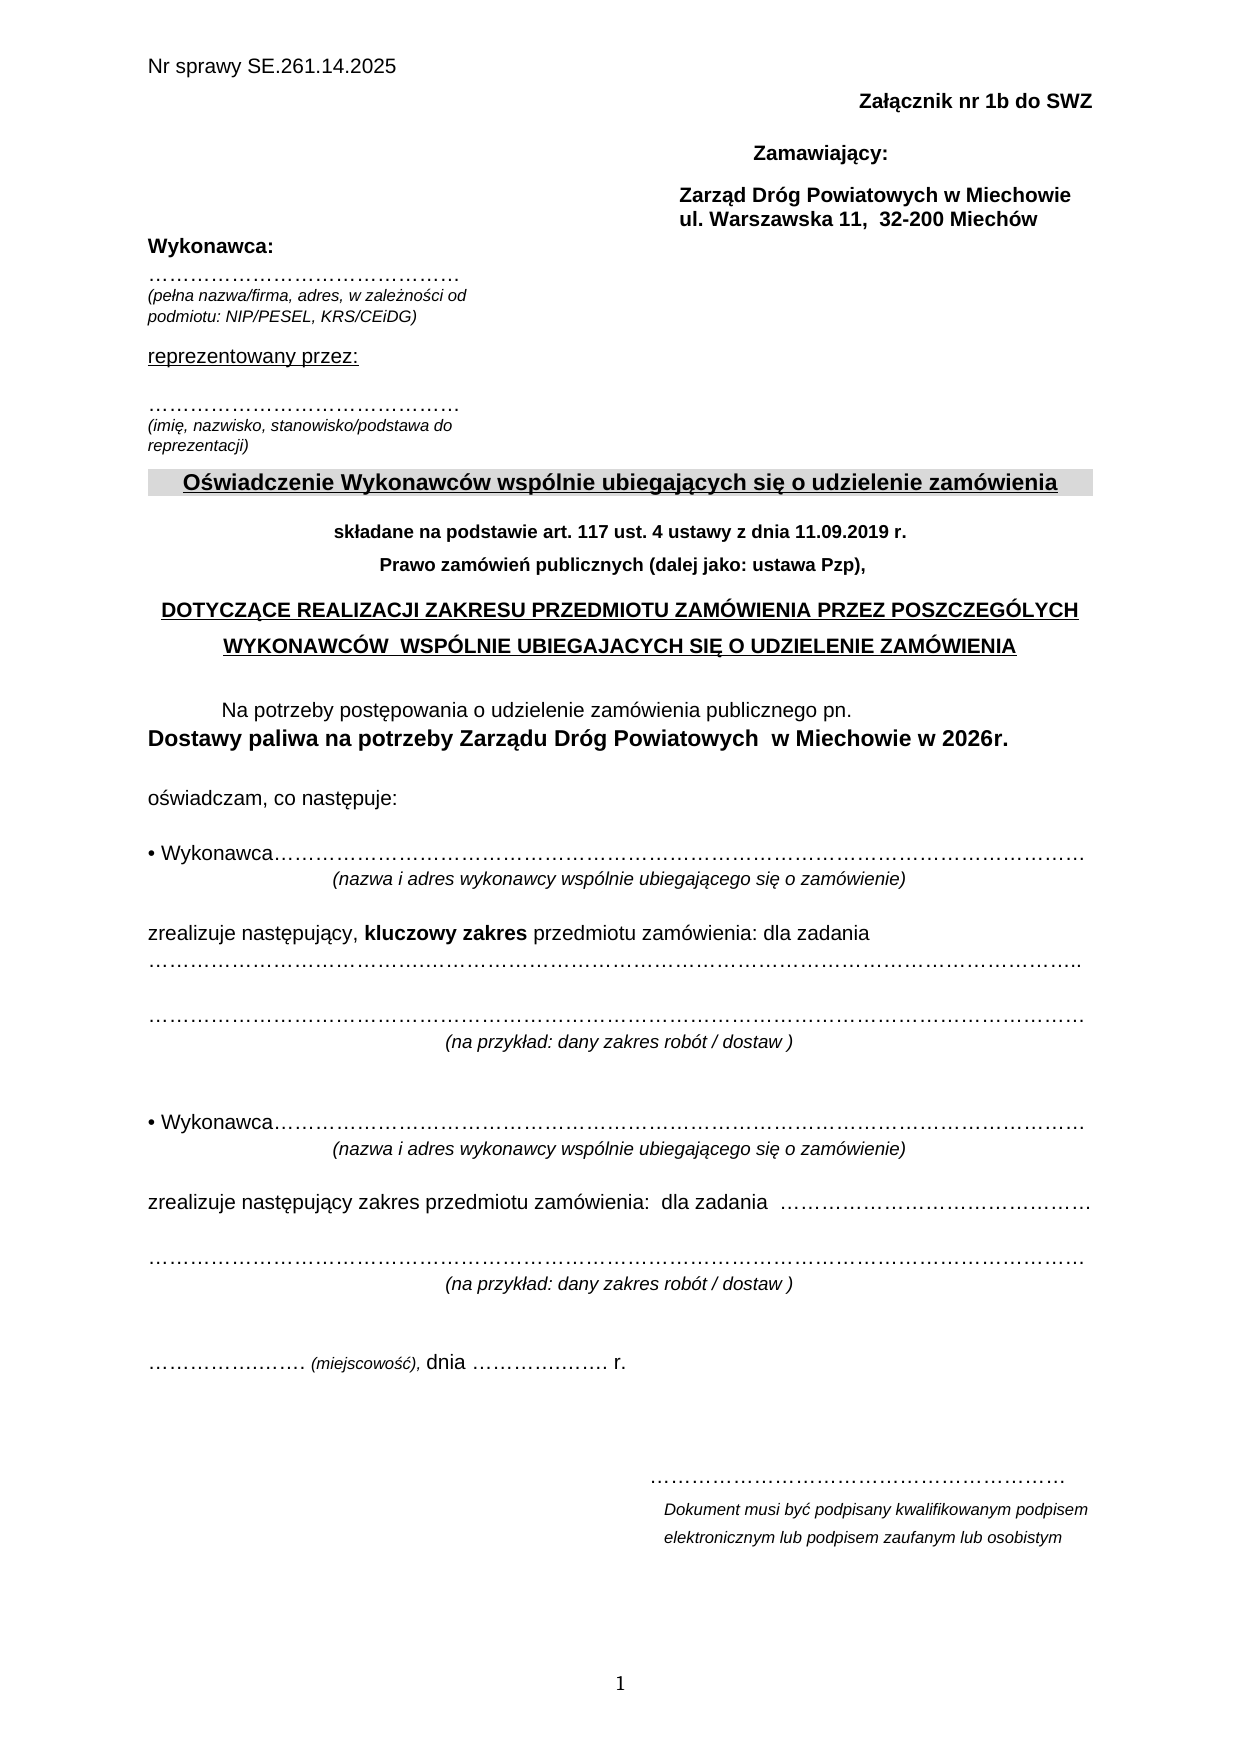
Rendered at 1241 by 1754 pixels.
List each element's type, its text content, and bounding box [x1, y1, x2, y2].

text (nazwa i adres wykonawcy wspólnie ubiegającego się o zamówienie) [148, 1138, 1093, 1159]
text (na przykład: dany zakres robót / dostaw ) [148, 1030, 1093, 1052]
text Zamawiający: [753, 140, 1093, 164]
text …………….……. (miejscowość), dnia ………….……. r. [148, 1349, 1093, 1373]
text Dokument musi być podpisany kwalifikowanym podpisem [664, 1499, 1093, 1518]
text Oświadczenie Wykonawców wspólnie ubiegających się o udzielenie zamówienia [148, 469, 1093, 496]
text ……………………………………… [148, 262, 472, 286]
text oświadczam, co następuje: [148, 786, 1093, 809]
text ul. Warszawska 11, 32-200 Miechów [679, 207, 1093, 231]
text ……………………………………………………………………………………………………………………… [148, 1245, 1093, 1269]
text zrealizuje następujący zakres przedmiotu zamówienia: dla zadania ……………………………………… [148, 1190, 1093, 1214]
text • Wykonawca……………………………………………………………………………………………………… [148, 1110, 1093, 1134]
text składane na podstawie art. 117 ust. 4 ustawy z dnia 11.09.2019 r. [148, 521, 1093, 543]
text ……………………………………… [148, 392, 472, 416]
text (nazwa i adres wykonawcy wspólnie ubiegającego się o zamówienie) [148, 868, 1093, 890]
text (pełna nazwa/firma, adres, w zależności od podmiotu: NIP/PESEL, KRS/CEiDG) [148, 286, 472, 326]
text …………………………………………………… [148, 1463, 1093, 1487]
text ……………………………………………………………………………………………………………………… [148, 1003, 1093, 1027]
text reprezentowany przez: [148, 344, 1093, 368]
text Na potrzeby postępowania o udzielenie zamówienia publicznego pn. [148, 698, 1093, 722]
text zrealizuje następujący, kluczowy zakres przedmiotu zamówienia: dla zadania ………………………………….………………………………………………………………………………….. [148, 920, 1093, 972]
text Załącznik nr 1b do SWZ [694, 89, 1093, 113]
text elektronicznym lub podpisem zaufanym lub osobistym [664, 1528, 1093, 1547]
text Prawo zamówień publicznych (dalej jako: ustawa Pzp), [148, 553, 1093, 575]
text Wykonawca: [148, 234, 1093, 258]
text Dostawy paliwa na potrzeby Zarządu Dróg Powiatowych w Miechowie w 2026r. [148, 725, 1093, 752]
text • Wykonawca……………………………………………………………………………………………………… [148, 841, 1093, 864]
text (imię, nazwisko, stanowisko/podstawa do reprezentacji) [148, 416, 472, 455]
text Zarząd Dróg Powiatowych w Miechowie [679, 183, 1093, 207]
text DOTYCZĄCE REALIZACJI ZAKRESU PRZEDMIOTU ZAMÓWIENIA PRZEZ POSZCZEGÓLYCH WYKONAWCÓW WSPÓLNIE UBIEGAJACYCH SIĘ O UDZIELENIE ZAMÓWIENIA [148, 598, 1093, 658]
text (na przykład: dany zakres robót / dostaw ) [148, 1272, 1093, 1294]
